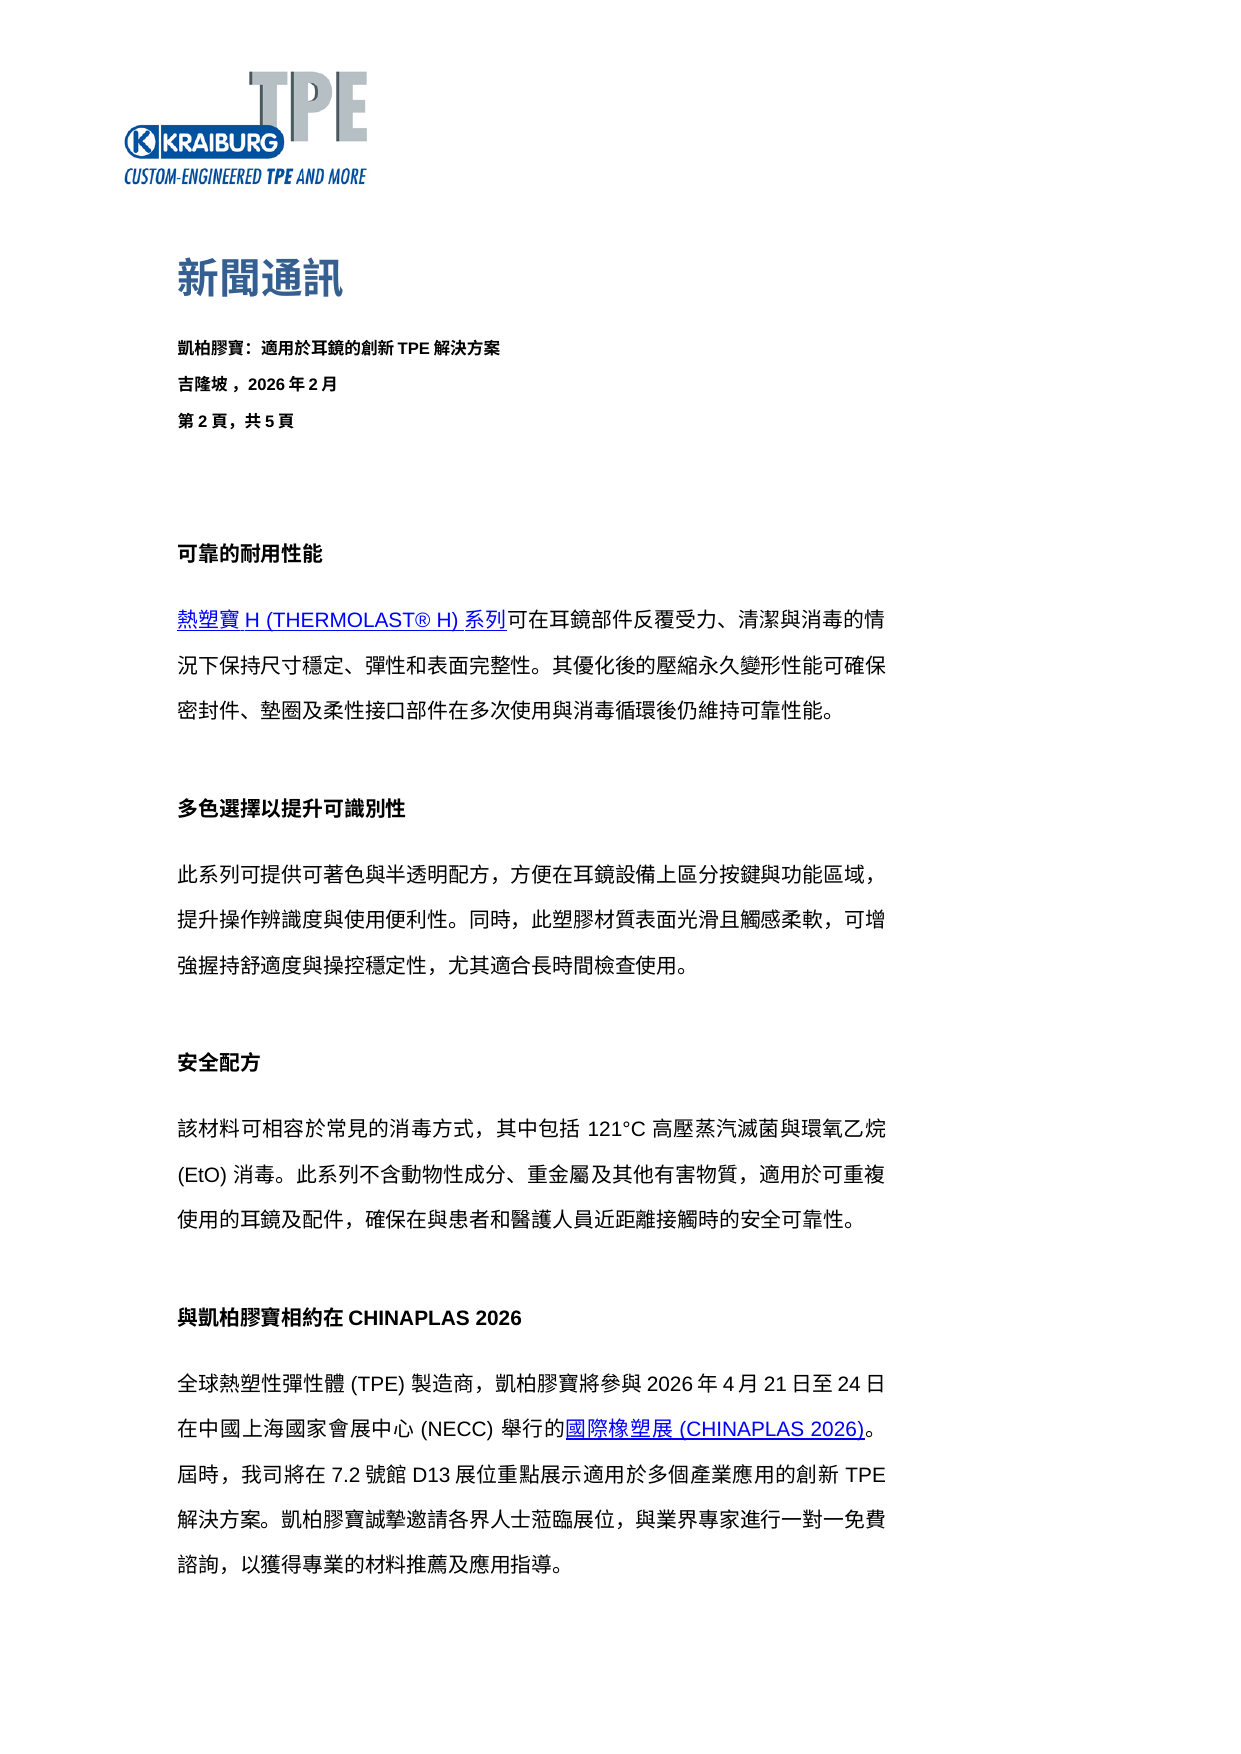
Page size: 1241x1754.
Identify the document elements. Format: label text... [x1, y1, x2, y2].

picture [112, 55, 379, 200]
text 該材料可相容於常見的消毒方式，其中包括 121°C 高壓蒸汽滅菌與環氧乙烷 (EtO) 消毒。此系列不含動物性成分、重金屬及其他有害物質，適用於可重複使用的耳鏡及配件，確保在與患者和醫護人員近距離接觸時的安全可靠性。 [177, 1113, 886, 1233]
text 全球熱塑性彈性體 (TPE) 製造商，凱柏膠寶將參與2026年4月21日至24日在中國上海國家會展中心 (NECC) 舉行的國際橡塑展 (CHINAPLAS 2026)。屆時，我司將在7.2號館D13展位重點展示適用於多個產業應用的創新TPE解決方案。凱柏膠寶誠摯邀請各界人士蒞臨展位，與業界專家進行一對一免費諮詢，以獲得專業的材料推薦及應用指導。 [177, 1367, 886, 1579]
text 安全配方 [177, 1047, 886, 1077]
text 與凱柏膠寶相約在CHINAPLAS 2026 [177, 1301, 886, 1331]
text 可靠的耐用性能 [177, 538, 886, 568]
text 熱塑寶H (THERMOLAST® H) 系列可在耳鏡部件反覆受力、清潔與消毒的情況下保持尺寸穩定、彈性和表面完整性。其優化後的壓縮永久變形性能可確保密封件、墊圈及柔性接口部件在多次使用與消毒循環後仍維持可靠性能。 [177, 604, 886, 724]
text 多色選擇以提升可識別性 [177, 792, 886, 822]
text 此系列可提供可著色與半透明配方，方便在耳鏡設備上區分按鍵與功能區域，提升操作辨識度與使用便利性。同時，此塑膠材質表面光滑且觸感柔軟，可增強握持舒適度與操控穩定性，尤其適合長時間檢查使用。 [177, 858, 886, 979]
